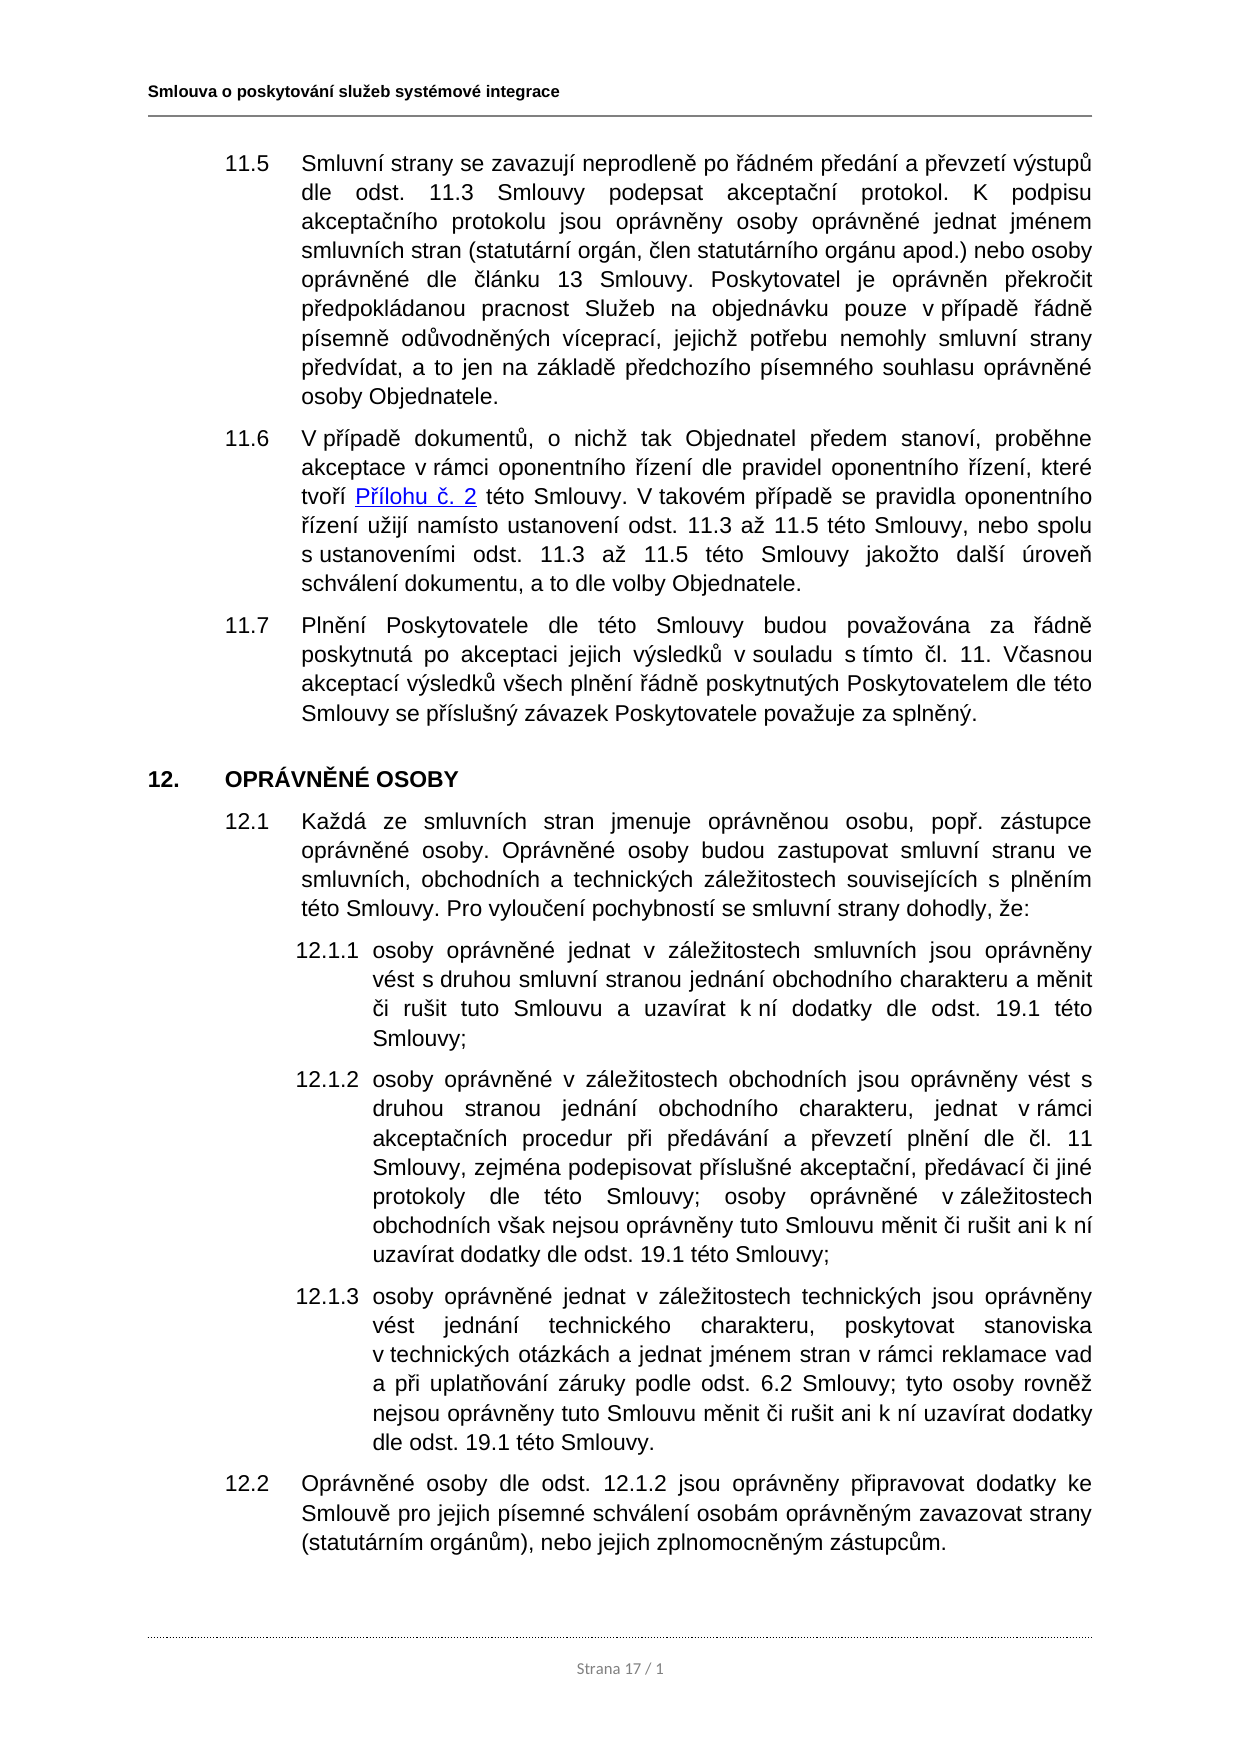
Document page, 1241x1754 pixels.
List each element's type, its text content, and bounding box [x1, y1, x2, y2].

list osoby oprávněné v záležitostech obchodních jsou oprávněny vést s druhou stranou jednání obchodního charakteru, jednat v rámci akceptačních procedur při předávání a převzetí plnění dle čl. 11 Smlouvy, zejména podepisovat příslušné akceptační, předávací či jiné protokoly dle této Smlouvy; osoby oprávněné v záležitostech obchodních však nejsou oprávněny tuto Smlouvu měnit či rušit ani k ní uzavírat dodatky dle odst. 19.1 této Smlouvy; [295, 1064, 1092, 1268]
text Smluvní strany se zavazují neprodleně po řádném předání a převzetí výstupů dle odst. 11.3 Smlouvy podepsat akceptační protokol. K podpisu akceptačního protokolu jsou oprávněny osoby oprávněné jednat jménem smluvních stran (statutární orgán, člen statutárního orgánu apod.) nebo osoby oprávněné dle článku 13 Smlouvy. Poskytovatel je oprávněn překročit předpokládanou pracnost Služeb na objednávku pouze v případě řádně písemně odůvodněných víceprací, jejichž potřebu nemohly smluvní strany předvídat, a to jen na základě předchozího písemného souhlasu oprávněné osoby Objednatele. [224, 148, 1092, 410]
list osoby oprávněné jednat v záležitostech technických jsou oprávněny vést jednání technického charakteru, poskytovat stanoviska v technických otázkách a jednat jménem stran v rámci reklamace vad a při uplatňování záruky podle odst. 6.2 Smlouvy; tyto osoby rovněž nejsou oprávněny tuto Smlouvu měnit či rušit ani k ní uzavírat dodatky dle odst. 19.1 této Smlouvy. [295, 1281, 1092, 1456]
text Oprávněné osoby dle odst. 12.1.2 jsou oprávněny připravovat dodatky ke Smlouvě pro jejich písemné schválení osobám oprávněným zavazovat strany (statutárním orgánům), nebo jejich zplnomocněným zástupcům. [224, 1468, 1092, 1556]
text Každá ze smluvních stran jmenuje oprávněnou osobu, popř. zástupce oprávněné osoby. Oprávněné osoby budou zastupovat smluvní stranu ve smluvních, obchodních a technických záležitostech souvisejících s plněním této Smlouvy. Pro vyloučení pochybností se smluvní strany dohodly, že: [224, 806, 1092, 923]
list osoby oprávněné jednat v záležitostech smluvních jsou oprávněny vést s druhou smluvní stranou jednání obchodního charakteru a měnit či rušit tuto Smlouvu a uzavírat k ní dodatky dle odst. 19.1 této Smlouvy; [295, 935, 1092, 1052]
text V případě dokumentů, o nichž tak Objednatel předem stanoví, proběhne akceptace v rámci oponentního řízení dle pravidel oponentního řízení, které tvoří Přílohu č. 2 této Smlouvy. V takovém případě se pravidla oponentního řízení užijí namísto ustanovení odst. 11.3 až 11.5 této Smlouvy, nebo spolu s ustanoveními odst. 11.3 až 11.5 této Smlouvy jakožto další úroveň schválení dokumentu, a to dle volby Objednatele. [224, 423, 1092, 598]
text Plnění Poskytovatele dle této Smlouvy budou považována za řádně poskytnutá po akceptaci jejich výsledků v souladu s tímto čl. 11. Včasnou akceptací výsledků všech plnění řádně poskytnutých Poskytovatelem dle této Smlouvy se příslušný závazek Poskytovatele považuje za splněný. [224, 610, 1092, 727]
text OPRÁVNĚNÉ OSOBY [148, 764, 1092, 793]
